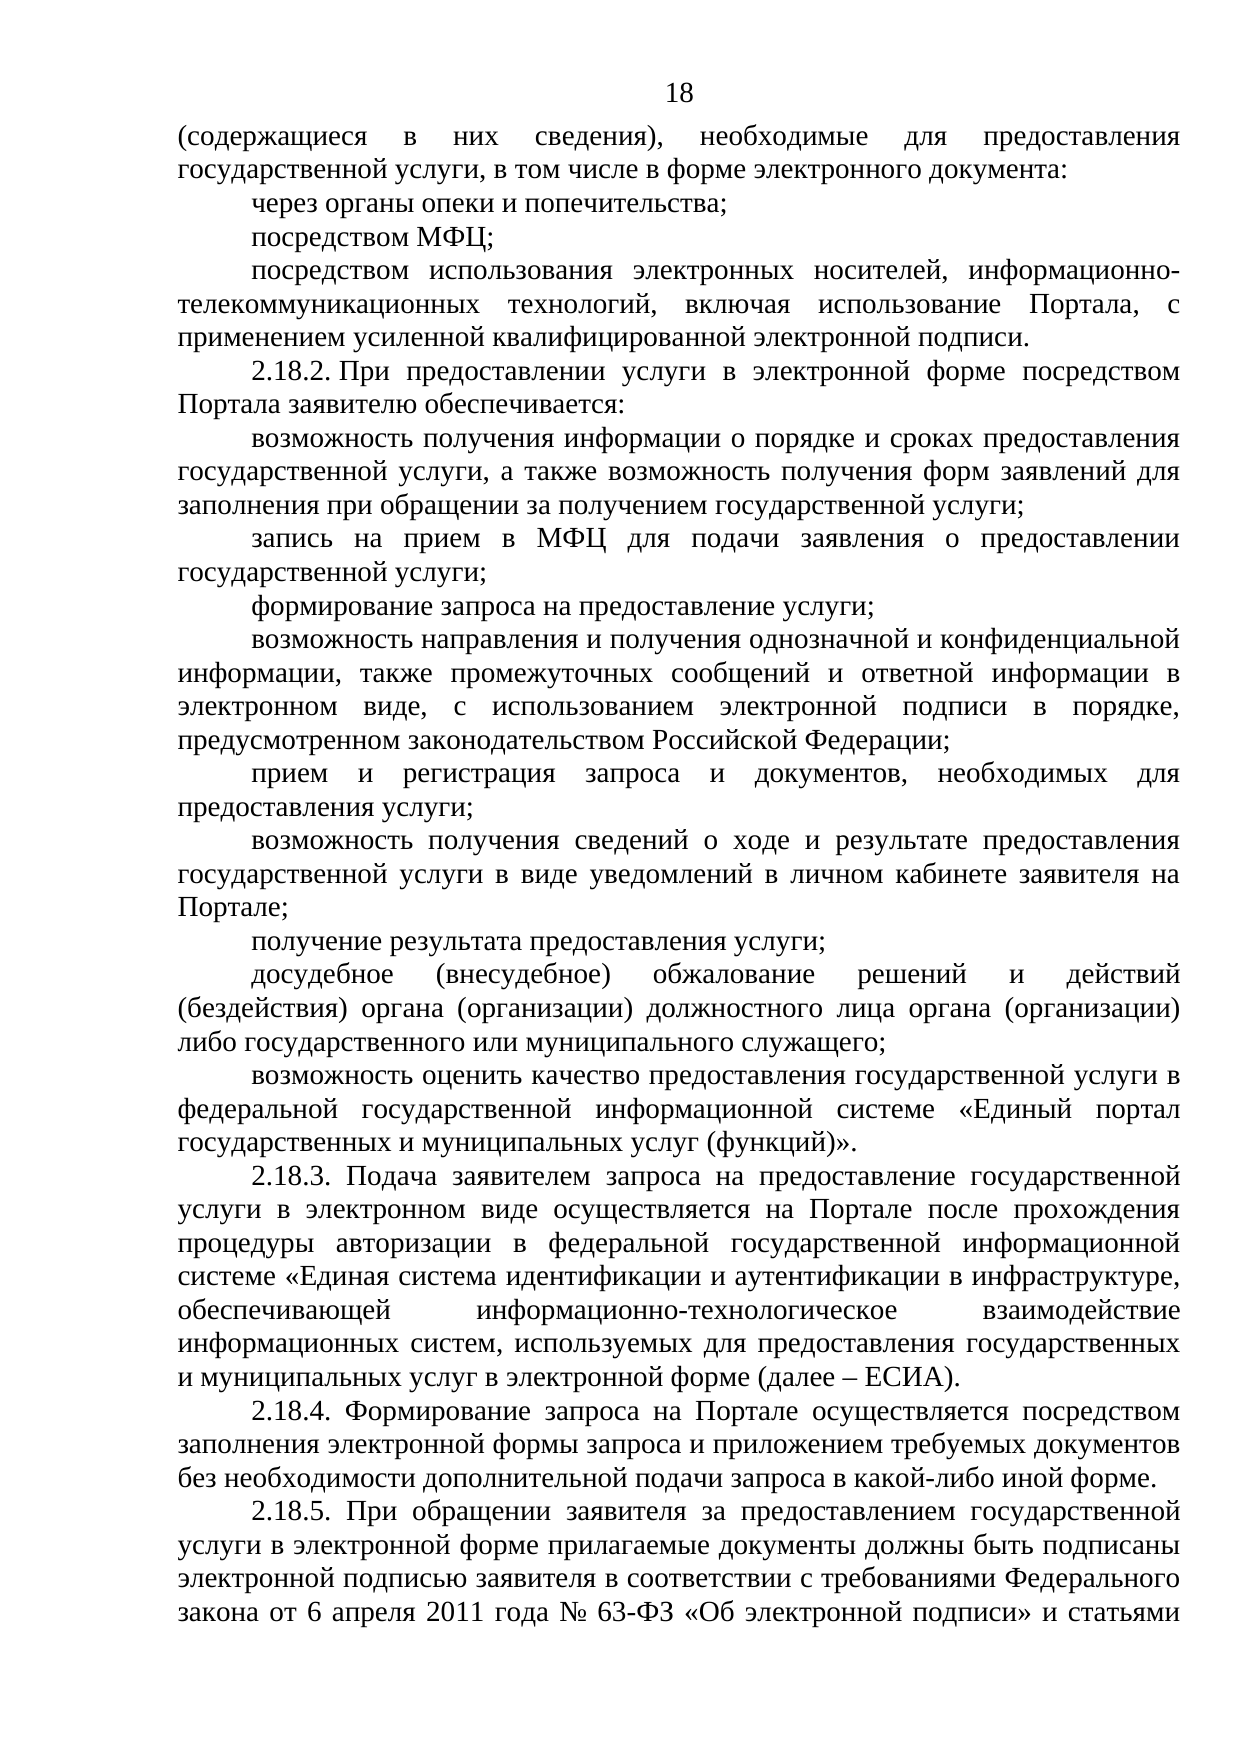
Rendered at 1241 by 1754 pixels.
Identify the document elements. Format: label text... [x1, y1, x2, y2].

text прием и регистрация запроса и документов, необходимых для предоставления услуги; [177, 755, 1181, 822]
text досудебное (внесудебное) обжалование решений и действий (бездействия) органа (организации) должностного лица органа (организации) либо государственного или муниципального служащего; [177, 957, 1181, 1057]
text получение результата предоставления услуги; [177, 923, 1181, 957]
text 2.18.3. Подача заявителем запроса на предоставление государственной услуги в электронном виде осуществляется на Портале после прохождения процедуры авторизации в федеральной государственной информационной системе «Единая система идентификации и аутентификации в инфраструктуре, обеспечивающей информационно-технологическое взаимодействие информационных систем, используемых для предоставления государственных и муниципальных услуг в электронной форме (далее – ЕСИА). [177, 1158, 1181, 1393]
text запись на прием в МФЦ для подачи заявления о предоставлении государственной услуги; [177, 521, 1181, 588]
text формирование запроса на предоставление услуги; [177, 588, 1181, 621]
text 2.18.4. Формирование запроса на Портале осуществляется посредством заполнения электронной формы запроса и приложением требуемых документов без необходимости дополнительной подачи запроса в какой-либо иной форме. [177, 1393, 1181, 1493]
text посредством МФЦ; [177, 219, 1181, 252]
text возможность направления и получения однозначной и конфиденциальной информации, также промежуточных сообщений и ответной информации в электронном виде, с использованием электронной подписи в порядке, предусмотренном законодательством Российской Федерации; [177, 621, 1181, 755]
text посредством использования электронных носителей, информационно-телекоммуникационных технологий, включая использование Портала, с применением усиленной квалифицированной электронной подписи. [177, 252, 1181, 353]
text возможность получения информации о порядке и сроках предоставления государственной услуги, а также возможность получения форм заявлений для заполнения при обращении за получением государственной услуги; [177, 420, 1181, 521]
text 2.18.2. При предоставлении услуги в электронной форме посредством Портала заявителю обеспечивается: [177, 353, 1181, 420]
text через органы опеки и попечительства; [177, 185, 1181, 219]
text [177, 118, 1181, 185]
text возможность оценить качество предоставления государственной услуги в федеральной государственной информационной системе «Единый портал государственных и муниципальных услуг (функций)». [177, 1057, 1181, 1158]
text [177, 1493, 1181, 1627]
text возможность получения сведений о ходе и результате предоставления государственной услуги в виде уведомлений в личном кабинете заявителя на Портале; [177, 822, 1181, 923]
